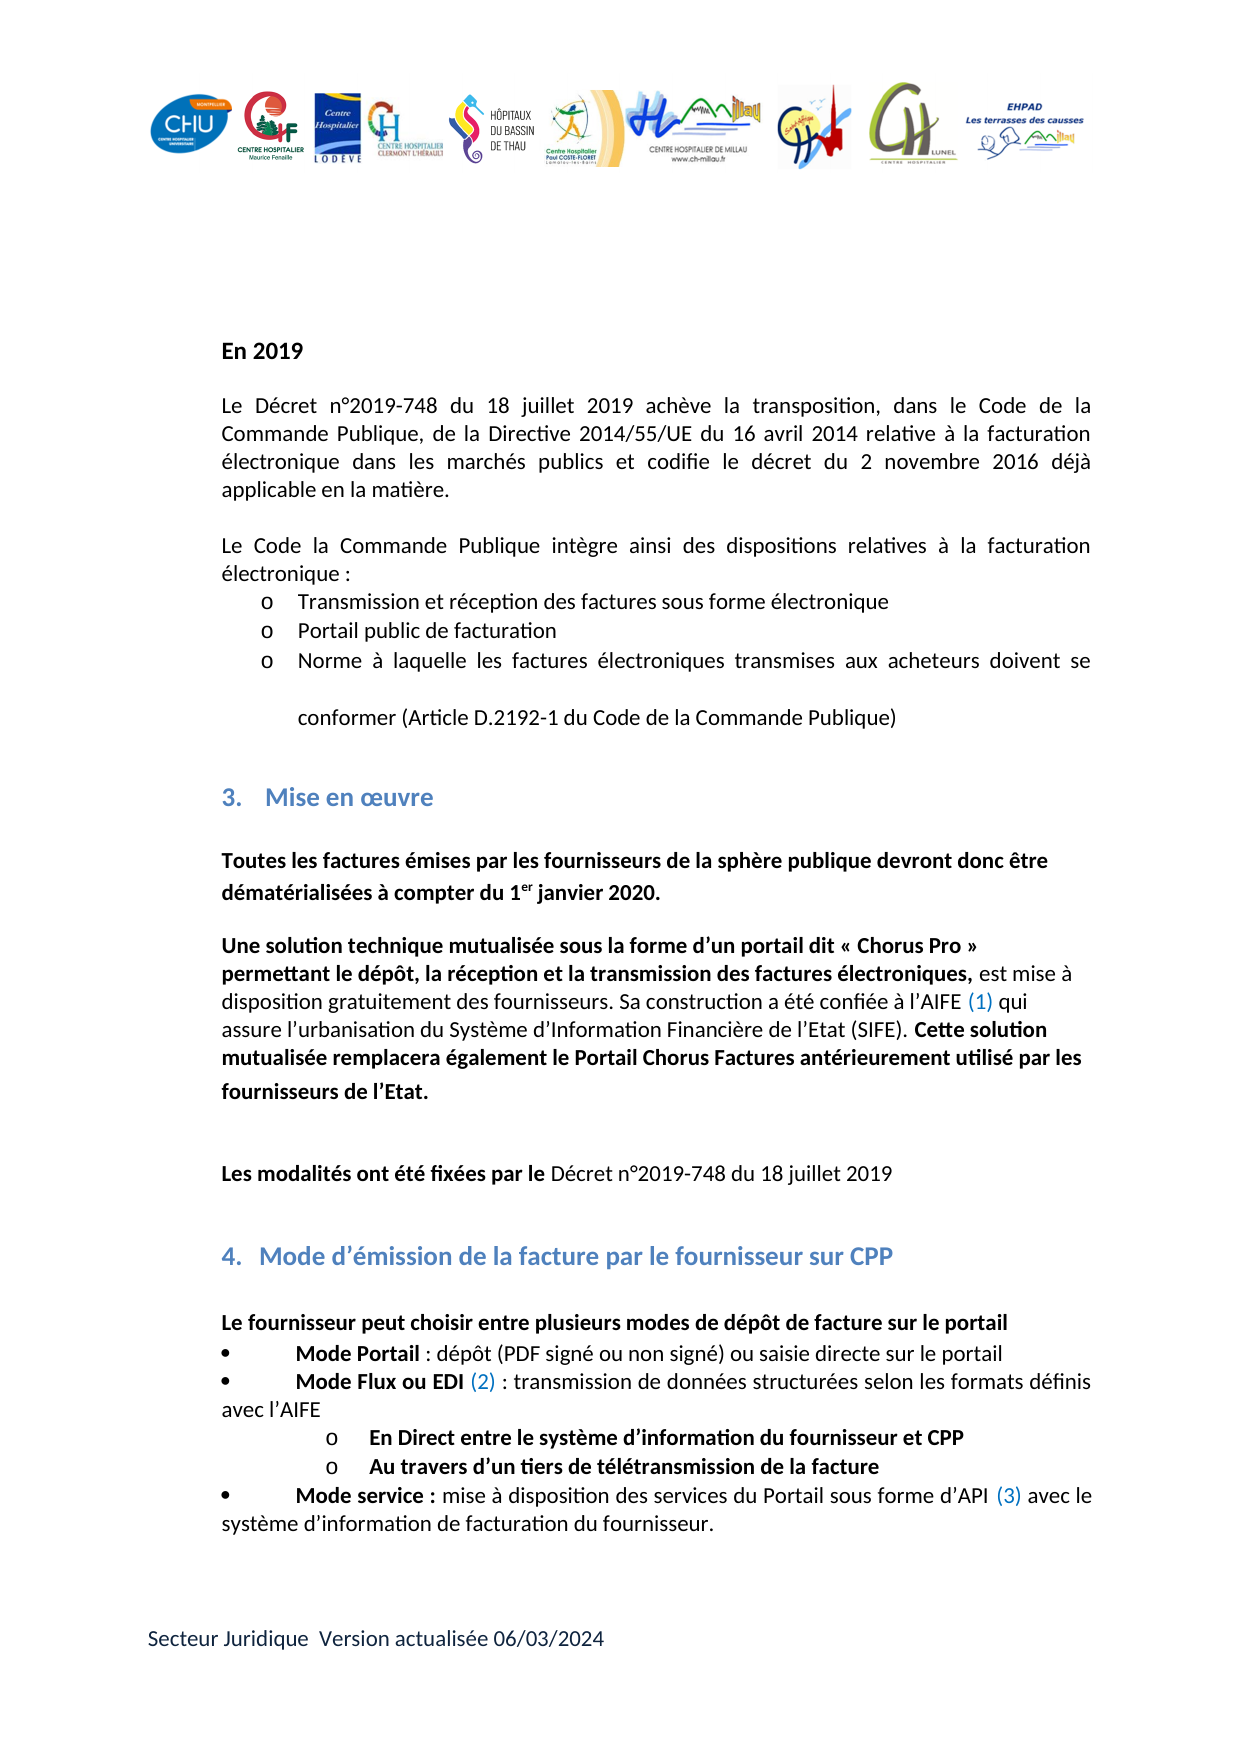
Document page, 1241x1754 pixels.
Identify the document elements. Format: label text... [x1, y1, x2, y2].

list Mode Flux ou EDI (2) : transmission de données structurées selon les formats définis avec l’AIFE [221, 1367, 1093, 1423]
subtitle Mise en œuvre [221, 780, 1093, 813]
text Une solution technique mutualisée sous la forme d’un portail dit « Chorus Pro » permettant le dépôt, la réception et la transmission des factures électroniques, est mise à disposition gratuitement des fournisseurs. Sa construction a été confiée à l’AIFE (1) qui assure l’urbanisation du Système d’Information Financière de l’Etat (SIFE). Cette solution mutualisée remplacera également le Portail Chorus Factures antérieurement utilisé par les fournisseurs de l’Etat. [221, 931, 1093, 1107]
list Norme à laquelle les factures électroniques transmises aux acheteurs doivent se conformer (Article D.2192-1 du Code de la Commande Publique) [260, 646, 1093, 731]
text Le Code la Commande Publique intègre ainsi des dispositions relatives à la facturation électronique : [221, 531, 1093, 587]
text Le Décret n°2019-748 du 18 juillet 2019 achève la transposition, dans le Code de la Commande Publique, de la Directive 2014/55/UE du 16 avril 2014 relative à la facturation électronique dans les marchés publics et codifie le décret du 2 novembre 2016 déjà applicable en la matière. [221, 391, 1093, 503]
text Toutes les factures émises par les fournisseurs de la sphère publique devront donc être dématérialisées à compter du 1er janvier 2020. [221, 846, 1093, 906]
text Le fournisseur peut choisir entre plusieurs modes de dépôt de facture sur le portail [221, 1308, 1093, 1336]
list Transmission et réception des factures sous forme électronique [260, 587, 1093, 617]
list En Direct entre le système d’information du fournisseur et CPP [325, 1423, 1093, 1452]
list Au travers d’un tiers de télétransmission de la facture [325, 1452, 1093, 1482]
subtitle Mode d’émission de la facture par le fournisseur sur CPP [221, 1239, 1093, 1272]
text Les modalités ont été fixées par le Décret n°2019-748 du 18 juillet 2019 [221, 1159, 1093, 1187]
picture [147, 73, 1093, 173]
list Portail public de facturation [260, 617, 1093, 646]
list Mode service : mise à disposition des services du Portail sous forme d’API (3) avec le système d’information de facturation du fournisseur. [221, 1482, 1093, 1538]
list Mode Portail : dépôt (PDF signé ou non signé) ou saisie directe sur le portail [221, 1339, 1093, 1367]
text En 2019 [221, 336, 1093, 366]
